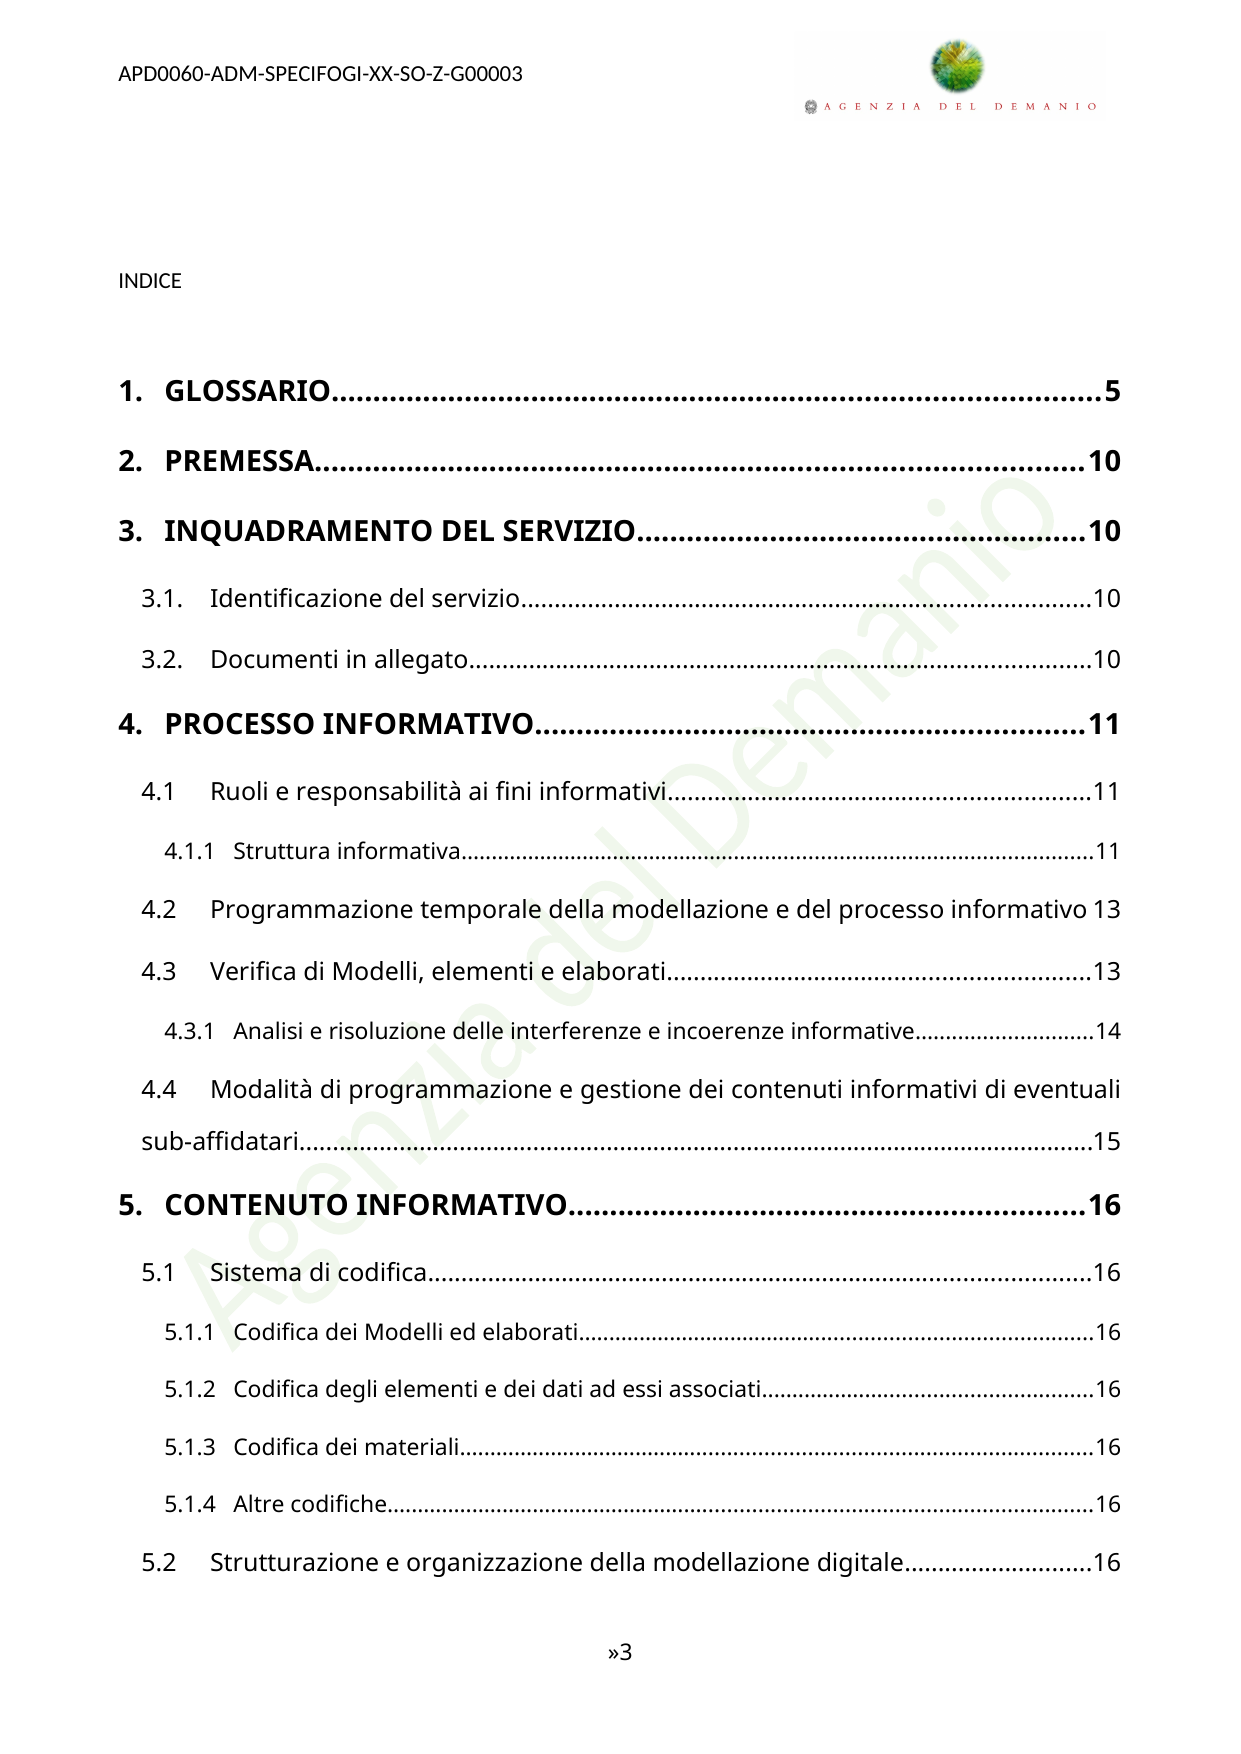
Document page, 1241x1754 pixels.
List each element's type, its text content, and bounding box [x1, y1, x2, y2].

text 4.3 Verifica di Modelli, elementi e elaborati 13 [141, 953, 1122, 987]
text 3.1. Identificazione del servizio 10 [141, 580, 1122, 614]
text 2. PREMESSA 10 [118, 441, 1122, 480]
text 4.1.1 Struttura informativa 11 [164, 834, 1122, 866]
text 5.1.1 Codifica dei Modelli ed elaborati 16 [164, 1316, 1122, 1347]
text 3.2. Documenti in allegato 10 [141, 642, 1122, 676]
text 1. GLOSSARIO 5 [118, 371, 1122, 410]
text 5.1 Sistema di codifica 16 [141, 1254, 1122, 1288]
text 5. CONTENUTO INFORMATIVO 16 [118, 1184, 1122, 1224]
text 5.1.4 Altre codifiche 16 [164, 1488, 1122, 1519]
text 5.1.3 Codifica dei materiali 16 [164, 1431, 1122, 1462]
text INDICE [118, 267, 1122, 294]
text 4.4 Modalità di programmazione e gestione dei contenuti informativi di eventuali sub-affidatari 15 [141, 1072, 1122, 1157]
picture [794, 31, 1106, 121]
text 4.1 Ruoli e responsabilità ai fini informativi 11 [141, 773, 1122, 807]
text 4.2 Programmazione temporale della modellazione e del processo informativo 13 [141, 892, 1122, 926]
text 5.2 Strutturazione e organizzazione della modellazione digitale 16 [141, 1545, 1122, 1579]
text 4. PROCESSO INFORMATIVO 11 [118, 703, 1122, 743]
text 3. INQUADRAMENTO DEL SERVIZIO 10 [118, 510, 1122, 550]
text 5.1.2 Codifica degli elementi e dei dati ad essi associati 16 [164, 1373, 1122, 1404]
text 4.3.1 Analisi e risoluzione delle interferenze e incoerenze informative 14 [164, 1015, 1122, 1046]
